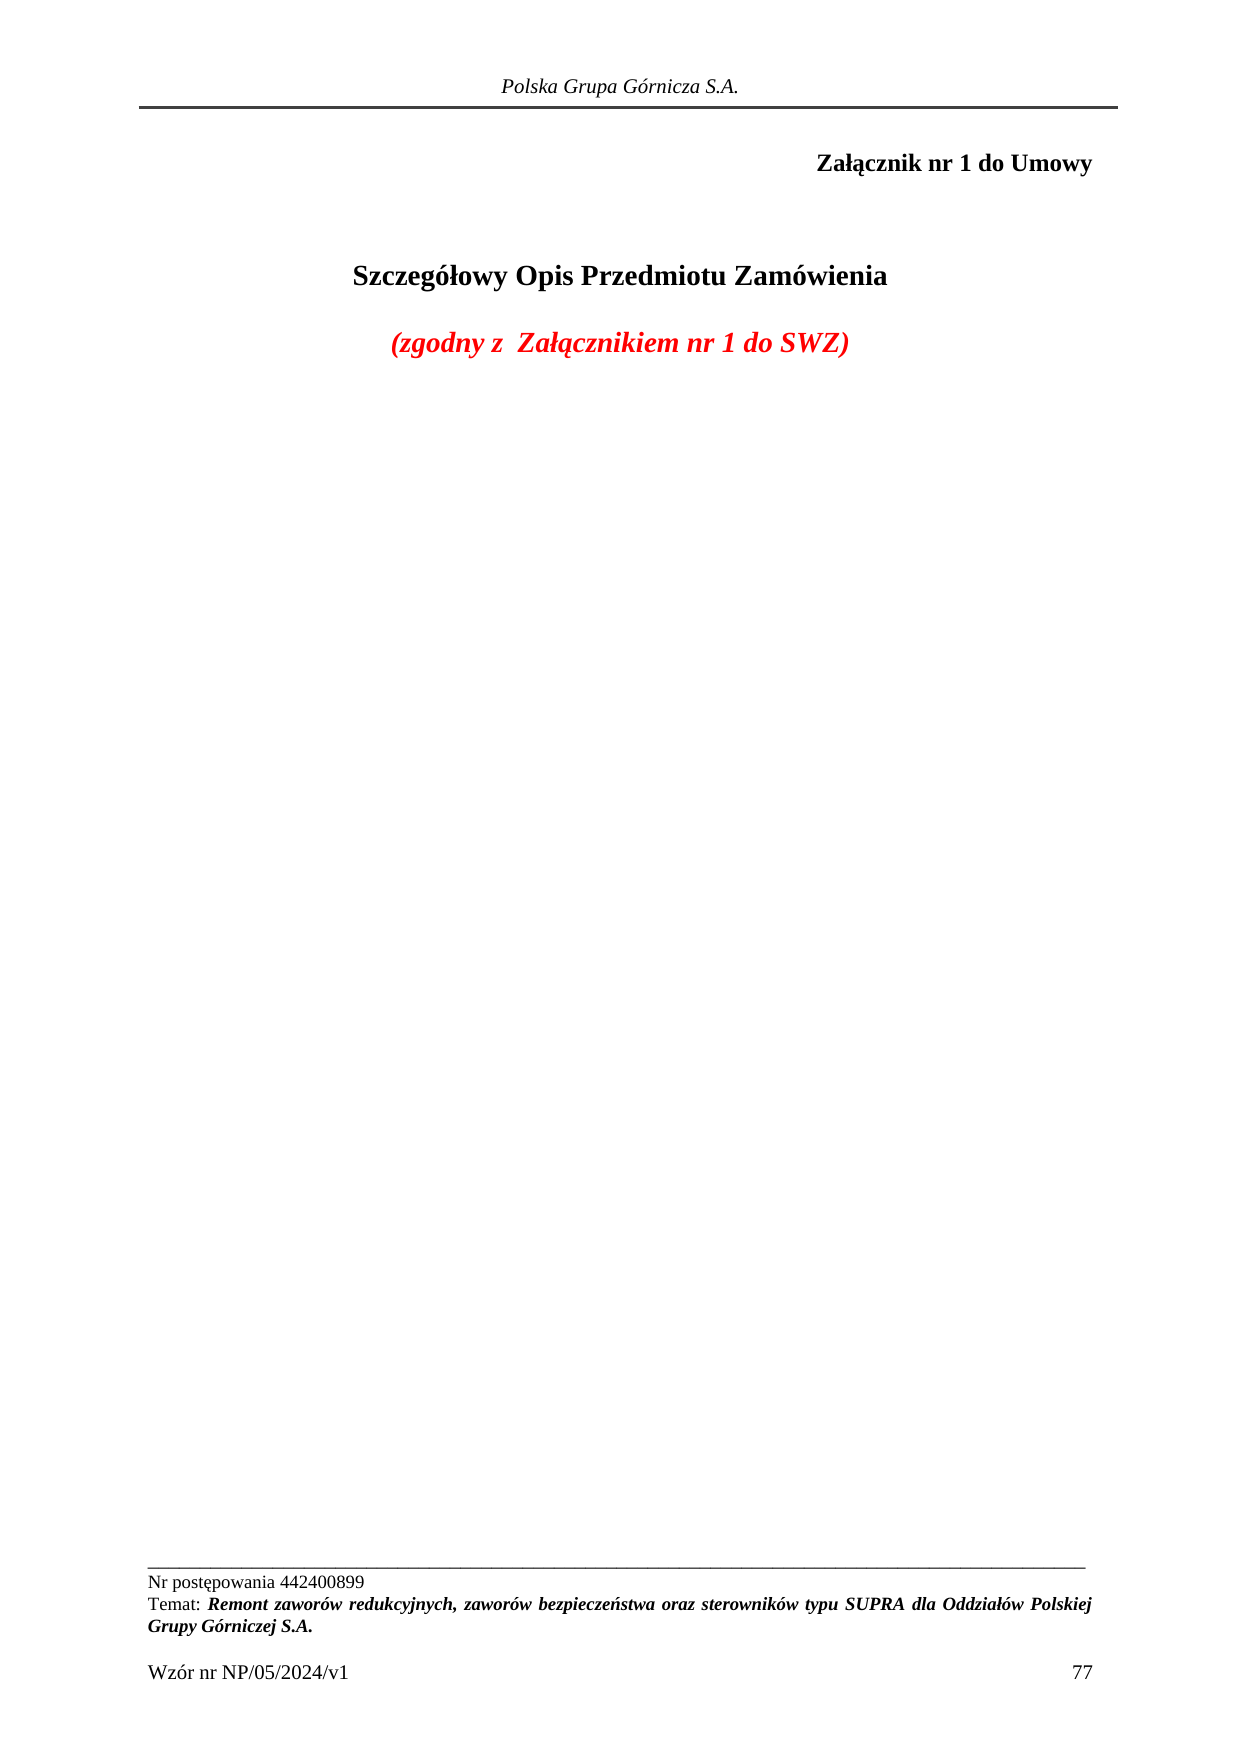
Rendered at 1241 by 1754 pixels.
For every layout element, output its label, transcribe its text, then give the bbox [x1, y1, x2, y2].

text (zgodny z Załącznikiem nr 1 do SWZ) [148, 291, 1093, 358]
text Załącznik nr 1 do Umowy [148, 148, 1093, 176]
text Szczegółowy Opis Przedmiotu Zamówienia [148, 258, 1093, 291]
